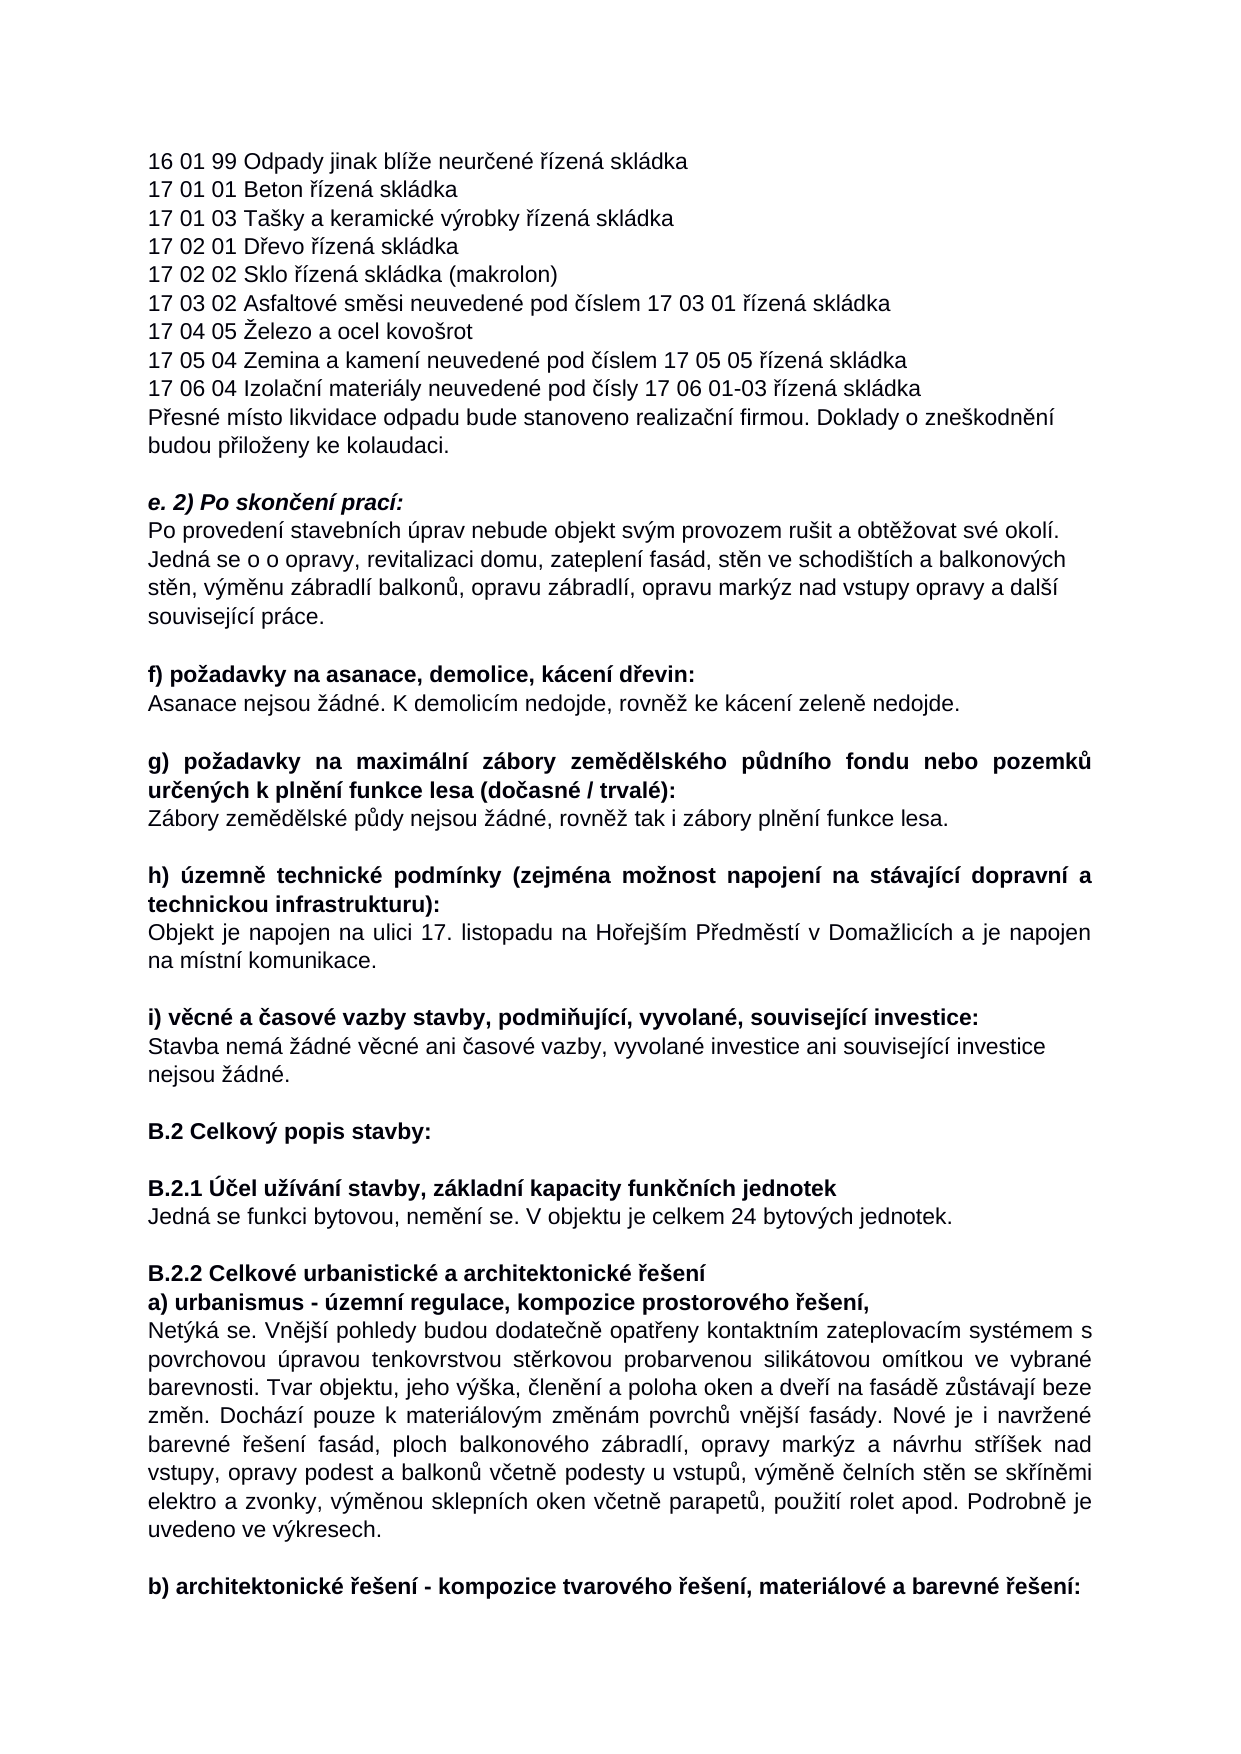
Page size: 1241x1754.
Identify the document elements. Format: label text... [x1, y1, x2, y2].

text Zábory zemědělské půdy nejsou žádné, rovněž tak i zábory plnění funkce lesa. [148, 805, 1093, 832]
text a) urbanismus - územní regulace, kompozice prostorového řešení, [148, 1289, 1093, 1315]
text Stavba nemá žádné věcné ani časové vazby, vyvolané investice ani související investice nejsou žádné. [148, 1033, 1093, 1087]
text Přesné místo likvidace odpadu bude stanoveno realizační firmou. Doklady o zneškodnění budou přiloženy ke kolaudaci. [148, 403, 1093, 458]
text g) požadavky na maximální zábory zemědělského půdního fondu nebo pozemků určených k plnění funkce lesa (dočasné / trvalé): [148, 748, 1093, 803]
text Jedná se funkci bytovou, nemění se. V objektu je celkem 24 bytových jednotek. [148, 1203, 1093, 1230]
text b) architektonické řešení - kompozice tvarového řešení, materiálové a barevné řešení: [148, 1573, 1093, 1599]
text 17 01 03 Tašky a keramické výrobky řízená skládka [148, 204, 1093, 231]
text B.2.1 Účel užívání stavby, základní kapacity funkčních jednotek [148, 1175, 1093, 1201]
text 17 06 04 Izolační materiály neuvedené pod čísly 17 06 01-03 řízená skládka [148, 375, 1093, 401]
text h) územně technické podmínky (zejména možnost napojení na stávající dopravní a technickou infrastrukturu): [148, 862, 1093, 917]
text f) požadavky na asanace, demolice, kácení dřevin: [148, 661, 1093, 688]
text Asanace nejsou žádné. K demolicím nedojde, rovněž ke kácení zeleně nedojde. [148, 690, 1093, 716]
text 17 01 01 Beton řízená skládka [148, 176, 1093, 202]
text 17 05 04 Zemina a kamení neuvedené pod číslem 17 05 05 řízená skládka [148, 347, 1093, 373]
text 17 02 01 Dřevo řízená skládka [148, 233, 1093, 259]
text i) věcné a časové vazby stavby, podmiňující, vyvolané, související investice: [148, 1004, 1093, 1031]
text 16 01 99 Odpady jinak blíže neurčené řízená skládka [148, 148, 1093, 174]
text B.2 Celkový popis stavby: [148, 1118, 1093, 1144]
text 17 02 02 Sklo řízená skládka (makrolon) [148, 261, 1093, 288]
text Objekt je napojen na ulici 17. listopadu na Hořejším Předměstí v Domažlicích a je napojen na místní komunikace. [148, 919, 1093, 974]
text B.2.2 Celkové urbanistické a architektonické řešení [148, 1260, 1093, 1287]
text Po provedení stavebních úprav nebude objekt svým provozem rušit a obtěžovat své okolí. Jedná se o o opravy, revitalizaci domu, zateplení fasád, stěn ve schodištích a balkonových stěn, výměnu zábradlí balkonů, opravu zábradlí, opravu markýz nad vstupy opravy a další související práce. [148, 517, 1093, 629]
text e. 2) Po skončení prací: [148, 489, 1093, 515]
text 17 03 02 Asfaltové směsi neuvedené pod číslem 17 03 01 řízená skládka [148, 290, 1093, 316]
text Netýká se. Vnější pohledy budou dodatečně opatřeny kontaktním zateplovacím systémem s povrchovou úpravou tenkovrstvou stěrkovou probarvenou silikátovou omítkou ve vybrané barevnosti. Tvar objektu, jeho výška, členění a poloha oken a dveří na fasádě zůstávají beze změn. Dochází pouze k materiálovým změnám povrchů vnější fasády. Nové je i navržené barevné řešení fasád, ploch balkonového zábradlí, opravy markýz a návrhu stříšek nad vstupy, opravy podest a balkonů včetně podesty u vstupů, výměně čelních stěn se skříněmi elektro a zvonky, výměnou sklepních oken včetně parapetů, použití rolet apod. Podrobně je uvedeno ve výkresech. [148, 1317, 1093, 1542]
text 17 04 05 Železo a ocel kovošrot [148, 318, 1093, 344]
